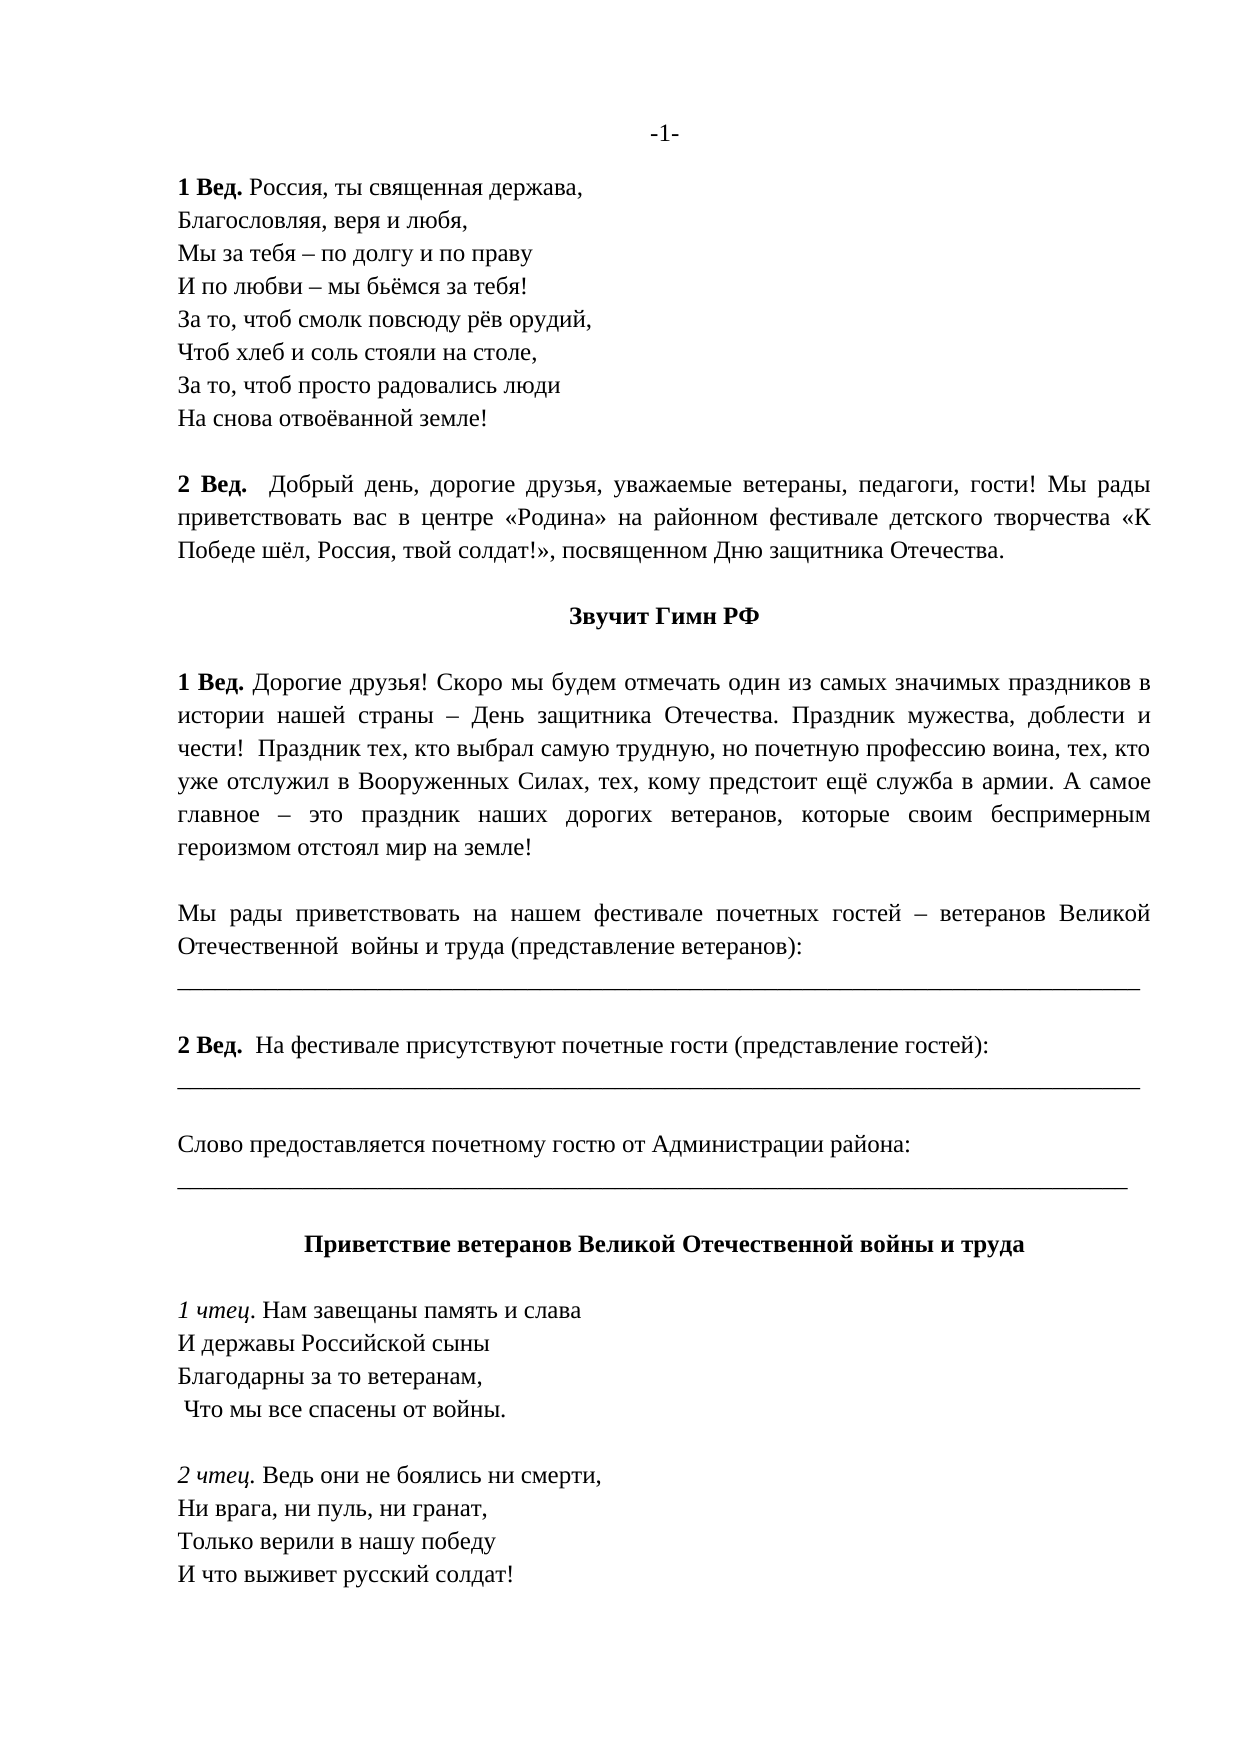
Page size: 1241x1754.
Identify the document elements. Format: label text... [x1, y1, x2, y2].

text Ни врага, ни пуль, ни гранат, [177, 1493, 1152, 1522]
text 2 Вед. На фестивале присутствуют почетные гости (представление гостей): [177, 1031, 1152, 1059]
text И державы Российской сыны [177, 1328, 1152, 1356]
text И по любви – мы бьёмся за тебя! [177, 271, 1152, 300]
text Приветствие ветеранов Великой Отечественной войны и труда [177, 1229, 1152, 1257]
text Слово предоставляется почетному гостю от Администрации района: [177, 1129, 1152, 1158]
text За то, чтоб смолк повсюду рёв орудий, [177, 304, 1152, 333]
text Мы за тебя – по долгу и по праву [177, 238, 1152, 267]
text ____________________________________________________________________________ [177, 1163, 1152, 1191]
text 2 Вед. Добрый день, дорогие друзья, уважаемые ветераны, педагоги, гости! Мы рады приветствовать вас в центре «Родина» на районном фестивале детского творчества «К Победе шёл, Россия, твой солдат!», посвященном Дню защитника Отечества. [177, 469, 1152, 564]
text Мы рады приветствовать на нашем фестивале почетных гостей – ветеранов Великой Отечественной войны и труда (представление ветеранов): [177, 898, 1152, 960]
text Только верили в нашу победу [177, 1526, 1152, 1554]
text _____________________________________________________________________________ [177, 1063, 1152, 1092]
text 1 Вед. Россия, ты священная держава, [177, 172, 1152, 201]
text Звучит Гимн РФ [177, 601, 1152, 630]
text На снова отвоёванной земле! [177, 403, 1152, 432]
text 2 чтец. Ведь они не боялись ни смерти, [177, 1460, 1152, 1488]
text _____________________________________________________________________________ [177, 964, 1152, 993]
text Благодарны за то ветеранам, [177, 1361, 1152, 1389]
text За то, чтоб просто радовались люди [177, 370, 1152, 399]
text 1 Вед. Дорогие друзья! Скоро мы будем отмечать один из самых значимых праздников в истории нашей страны – День защитника Отечества. Праздник мужества, доблести и чести! Праздник тех, кто выбрал самую трудную, но почетную профессию воина, тех, кто уже отслужил в Вооруженных Силах, тех, кому предстоит ещё служба в армии. А самое главное – это праздник наших дорогих ветеранов, которые своим беспримерным героизмом отстоял мир на земле! [177, 667, 1152, 861]
text Чтоб хлеб и соль стояли на столе, [177, 337, 1152, 366]
text И что выживет русский солдат! [177, 1559, 1152, 1588]
text 1 чтец. Нам завещаны память и слава [177, 1295, 1152, 1323]
text Благословляя, веря и любя, [177, 205, 1152, 234]
text Что мы все спасены от войны. [177, 1394, 1152, 1422]
text -1- [177, 118, 1152, 147]
